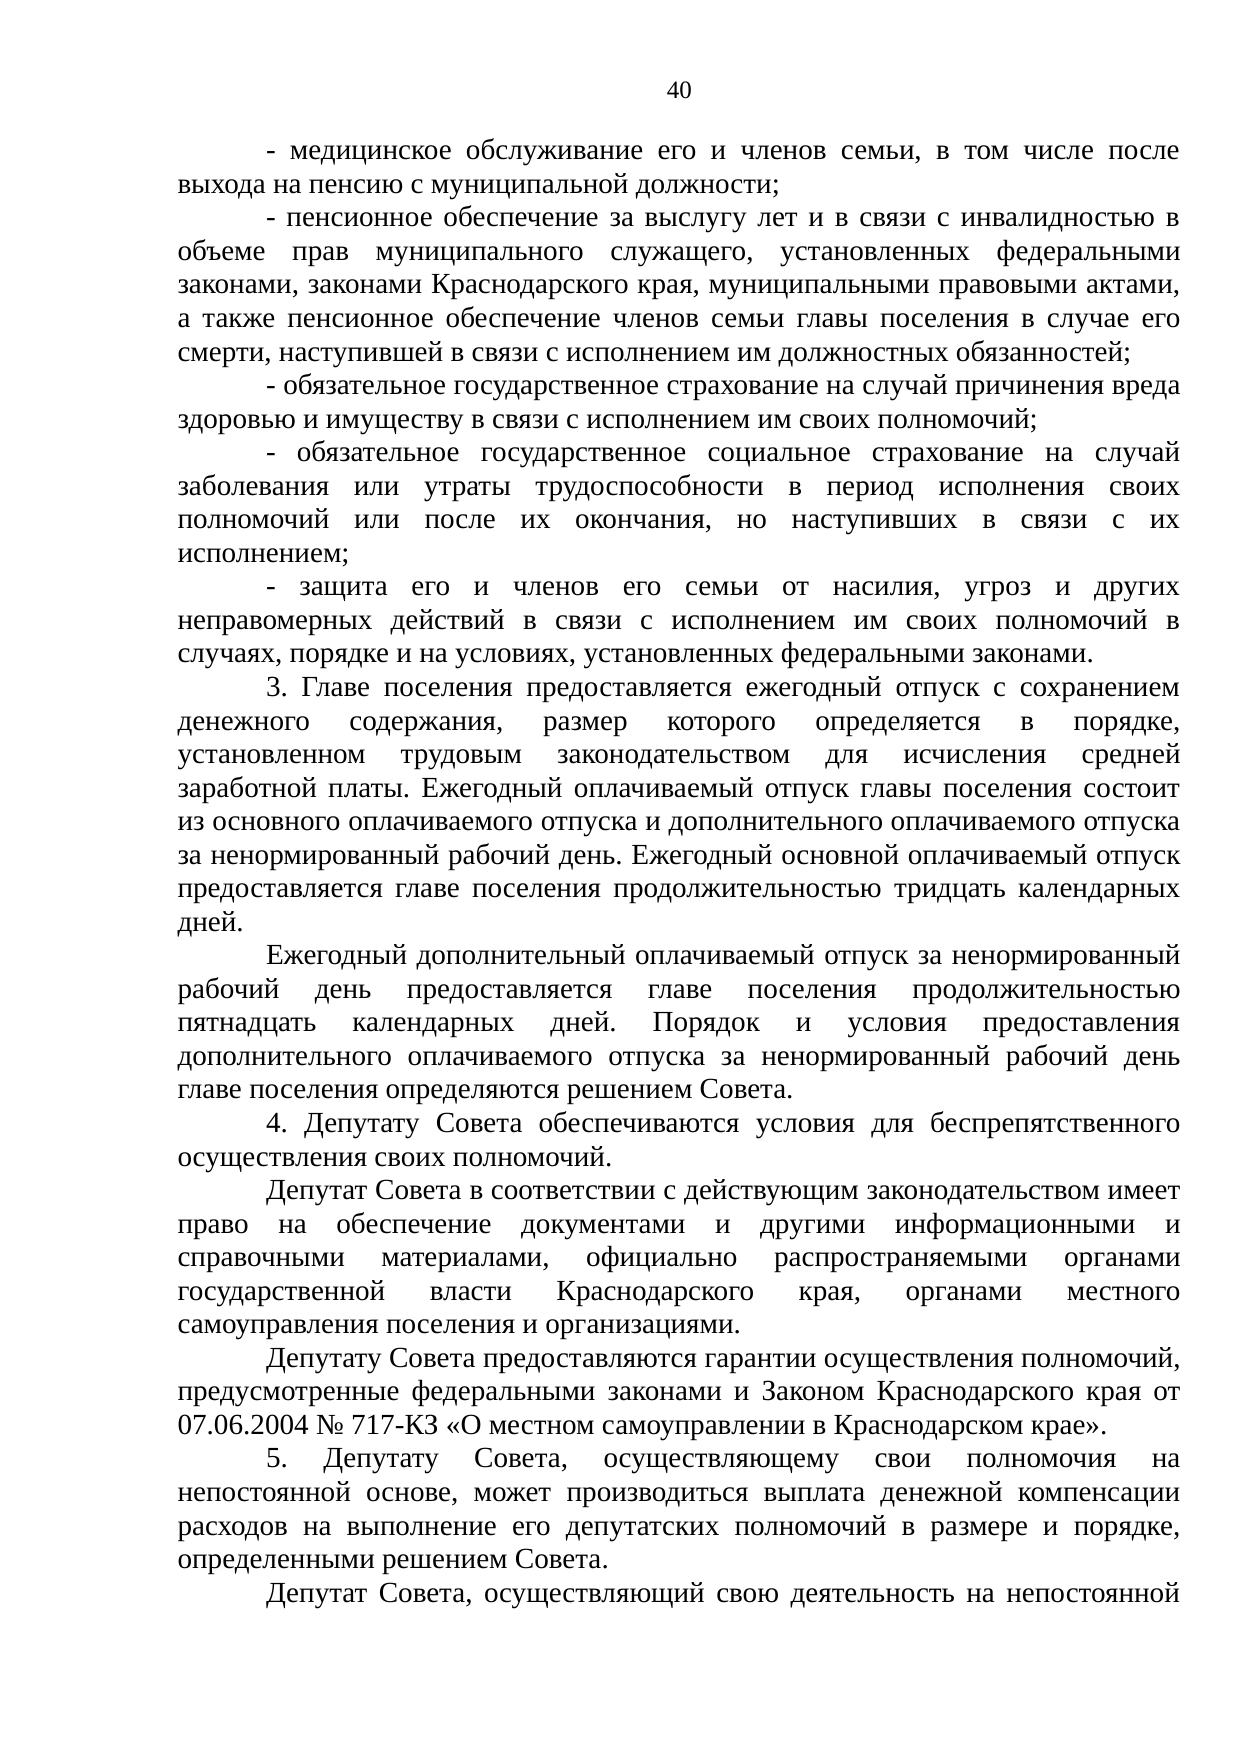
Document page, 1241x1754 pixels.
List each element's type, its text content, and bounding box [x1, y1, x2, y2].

subtitle 5. Депутату Совета, осуществляющему свои полномочия на непостоянной основе, может производиться выплата денежной компенсации расходов на выполнение его депутатских полномочий в размере и порядке, определенными решением Совета. [177, 1441, 1181, 1575]
subtitle 3. Главе поселения предоставляется ежегодный отпуск с сохранением денежного содержания, размер которого определяется в порядке, установленном трудовым законодательством для исчисления средней заработной платы. Ежегодный оплачиваемый отпуск главы поселения состоит из основного оплачиваемого отпуска и дополнительного оплачиваемого отпуска за ненормированный рабочий день. Ежегодный основной оплачиваемый отпуск предоставляется главе поселения продолжительностью тридцать календарных дней. [177, 669, 1181, 937]
subtitle Депутату Совета предоставляются гарантии осуществления полномочий, предусмотренные федеральными законами и Законом Краснодарского края от 07.06.2004 № 717-КЗ «О местном самоуправлении в Краснодарском крае». [177, 1340, 1181, 1441]
subtitle - защита его и членов его семьи от насилия, угроз и других неправомерных действий в связи с исполнением им своих полномочий в случаях, порядке и на условиях, установленных федеральными законами. [177, 568, 1181, 669]
subtitle Ежегодный дополнительный оплачиваемый отпуск за ненормированный рабочий день предоставляется главе поселения продолжительностью пятнадцать календарных дней. Порядок и условия предоставления дополнительного оплачиваемого отпуска за ненормированный рабочий день главе поселения определяются решением Совета. [177, 937, 1181, 1105]
subtitle - медицинское обслуживание его и членов семьи, в том числе после выхода на пенсию с муниципальной должности; [177, 132, 1181, 199]
subtitle 4. Депутату Совета обеспечиваются условия для беспрепятственного осуществления своих полномочий. [177, 1105, 1181, 1172]
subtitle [177, 1575, 1181, 1608]
subtitle - обязательное государственное социальное страхование на случай заболевания или утраты трудоспособности в период исполнения своих полномочий или после их окончания, но наступивших в связи с их исполнением; [177, 434, 1181, 568]
subtitle - обязательное государственное страхование на случай причинения вреда здоровью и имуществу в связи с исполнением им своих полномочий; [177, 367, 1181, 434]
subtitle - пенсионное обеспечение за выслугу лет и в связи с инвалидностью в объеме прав муниципального служащего, установленных федеральными законами, законами Краснодарского края, муниципальными правовыми актами, а также пенсионное обеспечение членов семьи главы поселения в случае его смерти, наступившей в связи с исполнением им должностных обязанностей; [177, 199, 1181, 367]
subtitle Депутат Совета в соответствии с действующим законодательством имеет право на обеспечение документами и другими информационными и справочными материалами, официально распространяемыми органами государственной власти Краснодарского края, органами местного самоуправления поселения и организациями. [177, 1172, 1181, 1340]
